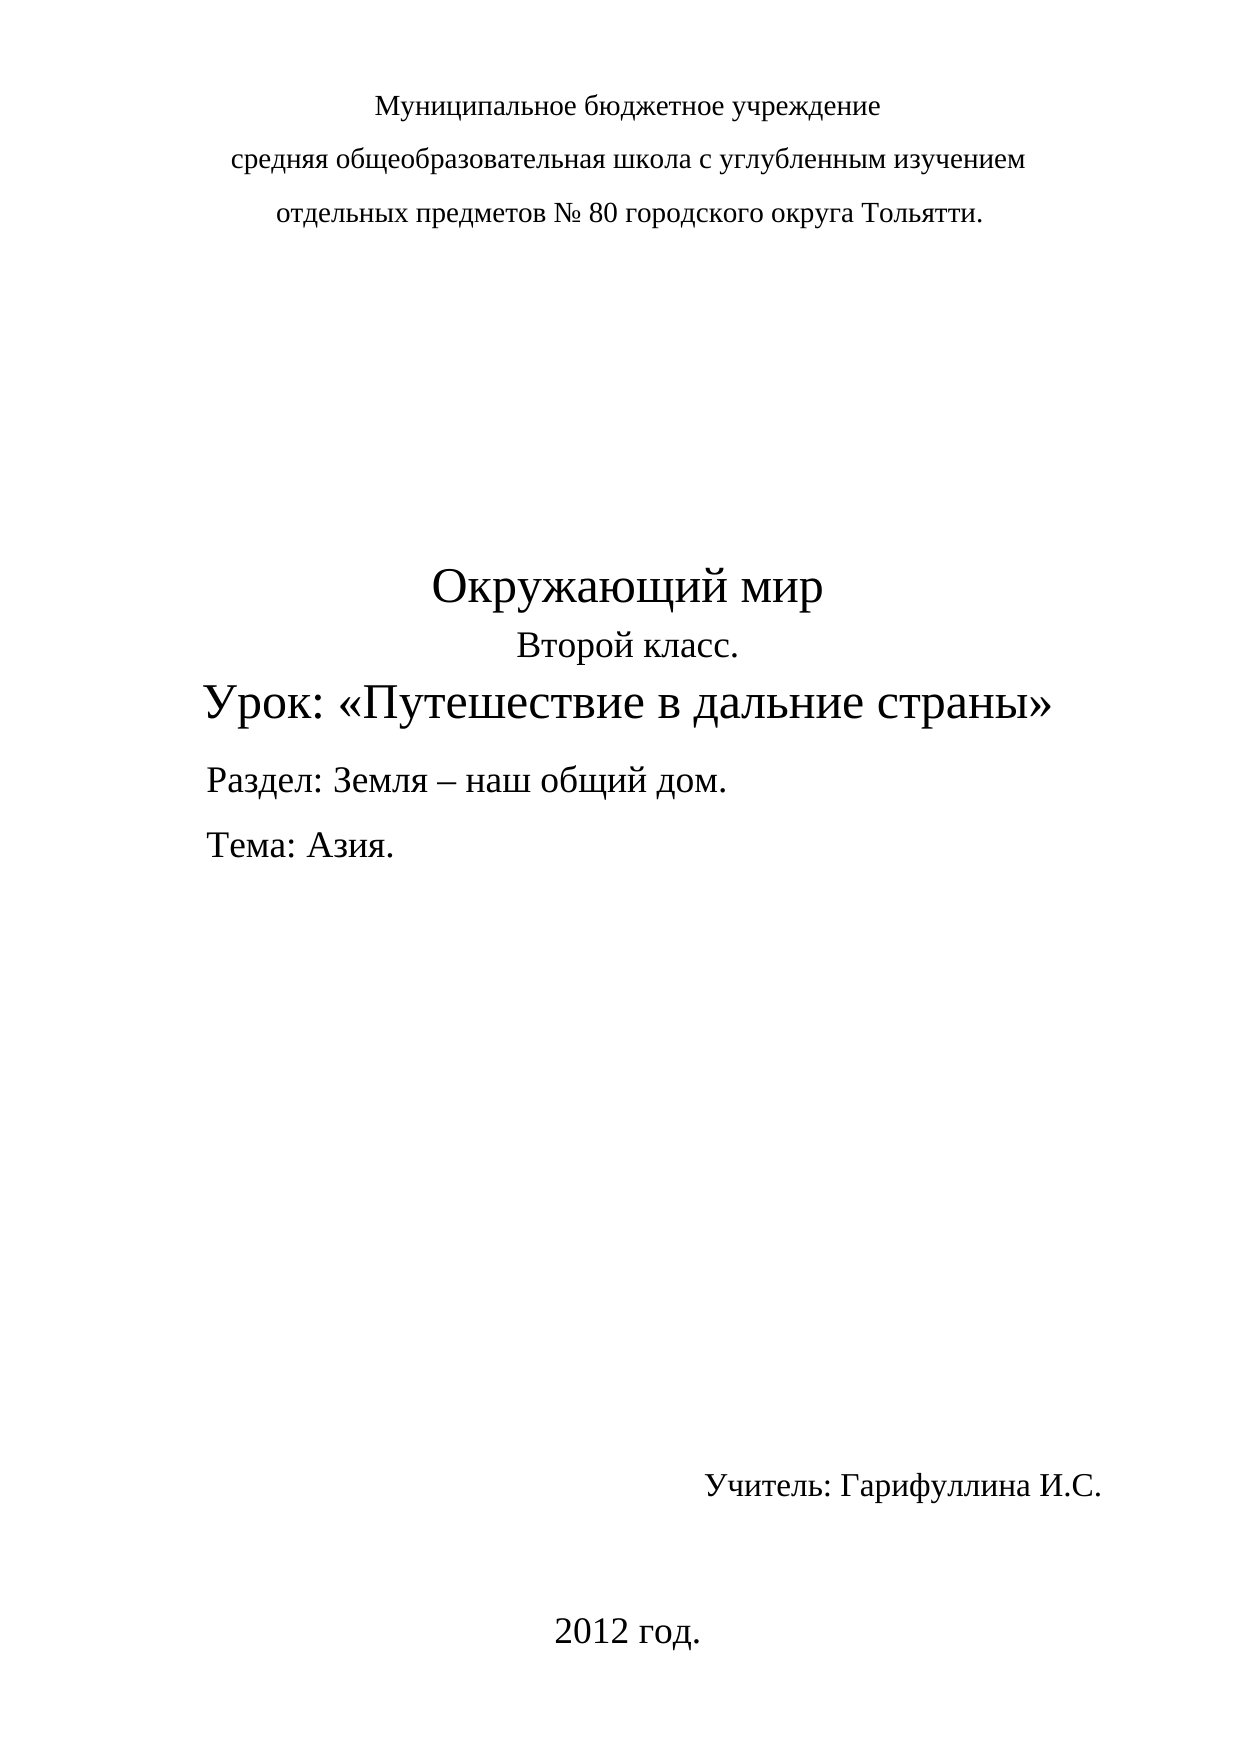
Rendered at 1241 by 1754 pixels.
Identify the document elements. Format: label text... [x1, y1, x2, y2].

text отдельных предметов № 80 городского округа Тольятти. [107, 196, 1152, 229]
text Второй класс. [103, 622, 1152, 665]
text средняя общеобразовательная школа с углубленным изучением [105, 142, 1152, 176]
text Окружающий мир [103, 556, 1152, 613]
text Тема: Азия. [103, 823, 1152, 866]
text Муниципальное бюджетное учреждение [103, 89, 1152, 122]
text Раздел: Земля – наш общий дом. [103, 758, 1152, 801]
text Учитель: Гарифуллина И.С. [103, 1465, 1152, 1503]
text Урок: «Путешествие в дальние страны» [103, 672, 1152, 729]
text 2012 год. [103, 1609, 1152, 1652]
